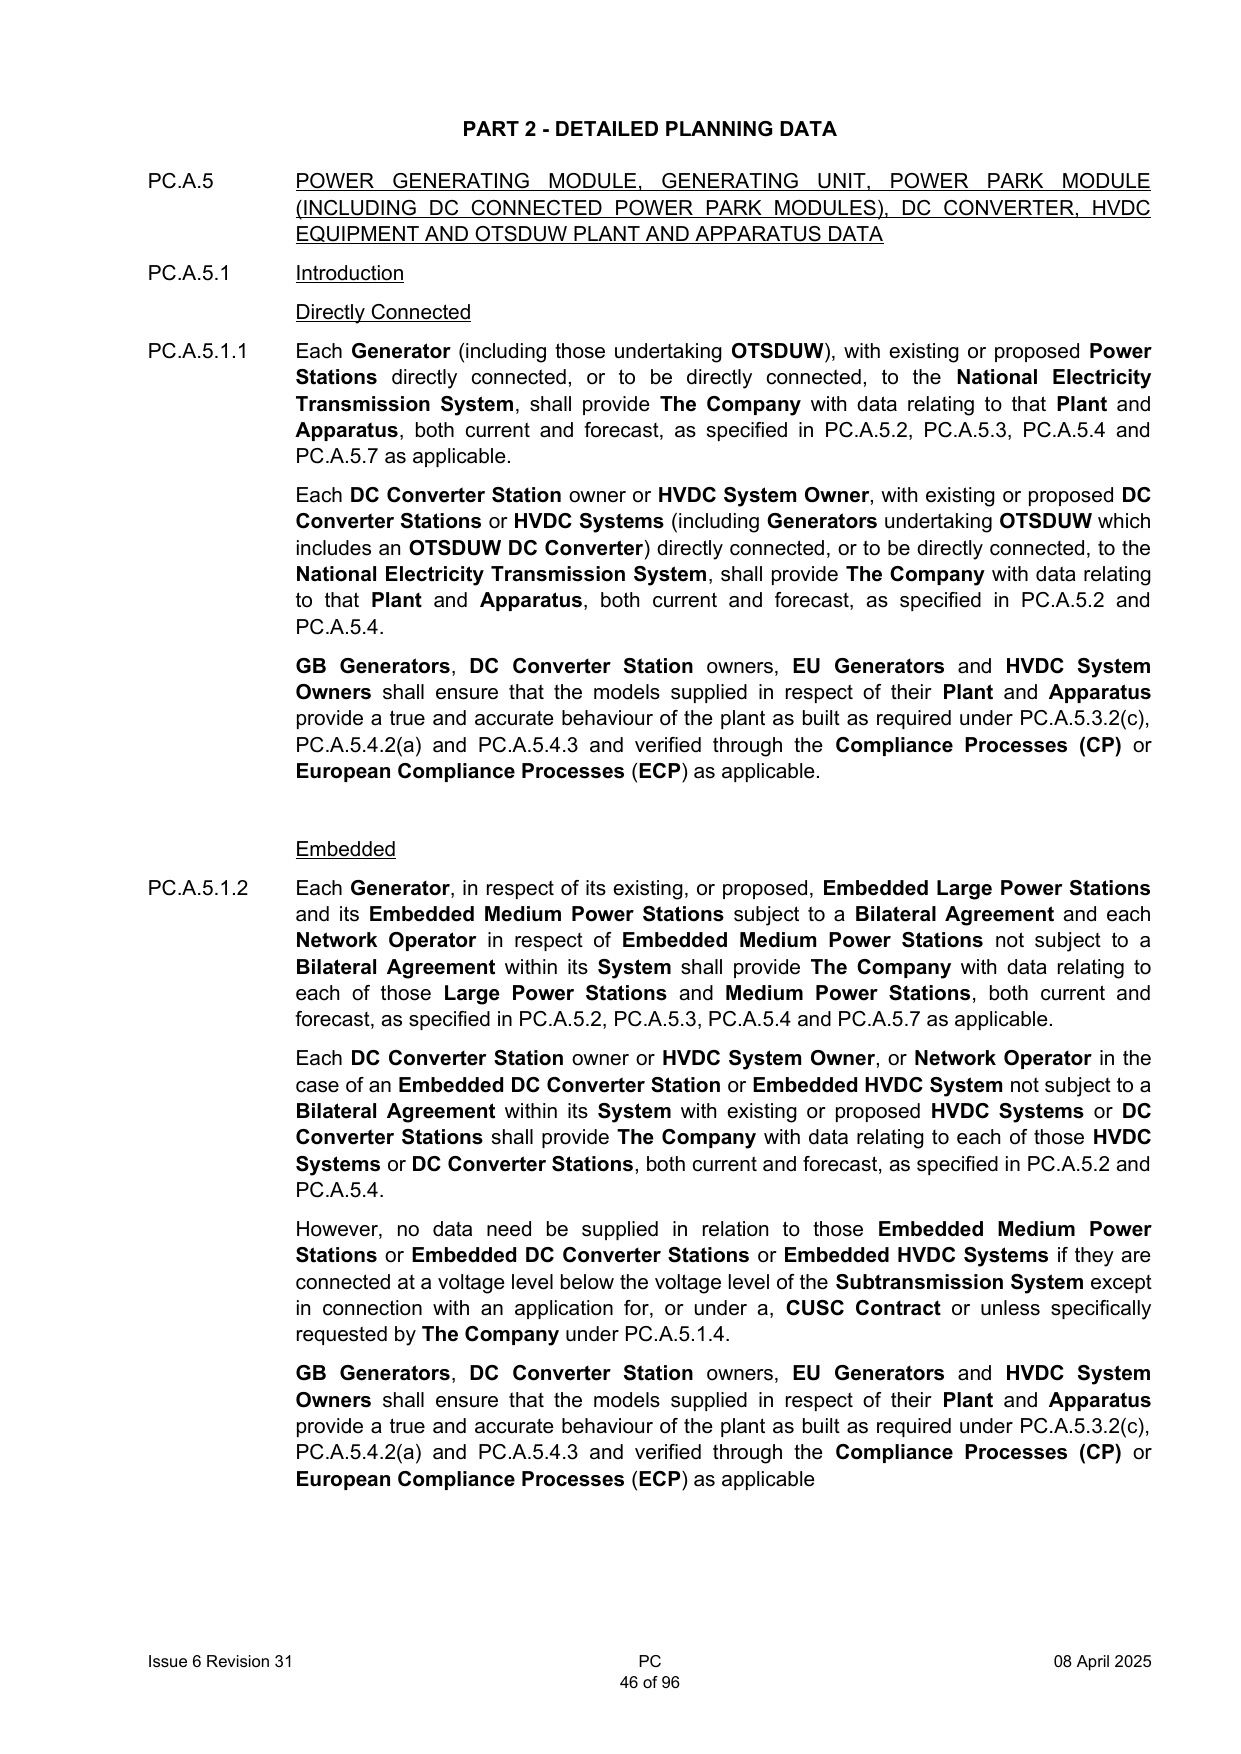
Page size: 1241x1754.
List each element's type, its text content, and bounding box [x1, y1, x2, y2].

text PC.A.5.1.2 Each Generator, in respect of its existing, or proposed, Embedded Large Power Stations and its Embedded Medium Power Stations subject to a Bilateral Agreement and each Network Operator in respect of Embedded Medium Power Stations not subject to a Bilateral Agreement within its System shall provide The Company with data relating to each of those Large Power Stations and Medium Power Stations, both current and forecast, as specified in PC.A.5.2, PC.A.5.3, PC.A.5.4 and PC.A.5.7 as applicable. [148, 876, 1152, 1031]
text PC.A.5.1 Introduction [148, 261, 1152, 285]
text PC.A.5 POWER GENERATING MODULE, GENERATING UNIT, POWER PARK MODULE (INCLUDING DC CONNECTED POWER PARK MODULES), DC CONVERTER, HVDC EQUIPMENT AND OTSDUW PLANT AND APPARATUS DATA [148, 169, 1152, 246]
text GB Generators, DC Converter Station owners, EU Generators and HVDC System Owners shall ensure that the models supplied in respect of their Plant and Apparatus provide a true and accurate behaviour of the plant as built as required under PC.A.5.3.2(c), PC.A.5.4.2(a) and PC.A.5.4.3 and verified through the Compliance Processes (CP) or European Compliance Processes (ECP) as applicable. [148, 653, 1152, 783]
text Directly Connected [295, 300, 1152, 324]
text Each DC Converter Station owner or HVDC System Owner, with existing or proposed DC Converter Stations or HVDC Systems (including Generators undertaking OTSDUW which includes an OTSDUW DC Converter) directly connected, or to be directly connected, to the National Electricity Transmission System, shall provide The Company with data relating to that Plant and Apparatus, both current and forecast, as specified in PC.A.5.2 and PC.A.5.4. [148, 483, 1152, 639]
text Embedded [295, 837, 1152, 861]
text Each DC Converter Station owner or HVDC System Owner, or Network Operator in the case of an Embedded DC Converter Station or Embedded HVDC System not subject to a Bilateral Agreement within its System with existing or proposed HVDC Systems or DC Converter Stations shall provide The Company with data relating to each of those HVDC Systems or DC Converter Stations, both current and forecast, as specified in PC.A.5.2 and PC.A.5.4. [148, 1046, 1152, 1202]
text PC.A.5.1.1 Each Generator (including those undertaking OTSDUW), with existing or proposed Power Stations directly connected, or to be directly connected, to the National Electricity Transmission System, shall provide The Company with data relating to that Plant and Apparatus, both current and forecast, as specified in PC.A.5.2, PC.A.5.3, PC.A.5.4 and PC.A.5.7 as applicable. [148, 339, 1152, 468]
text GB Generators, DC Converter Station owners, EU Generators and HVDC System Owners shall ensure that the models supplied in respect of their Plant and Apparatus provide a true and accurate behaviour of the plant as built as required under PC.A.5.3.2(c), PC.A.5.4.2(a) and PC.A.5.4.3 and verified through the Compliance Processes (CP) or European Compliance Processes (ECP) as applicable [148, 1361, 1152, 1490]
text However, no data need be supplied in relation to those Embedded Medium Power Stations or Embedded DC Converter Stations or Embedded HVDC Systems if they are connected at a voltage level below the voltage level of the Subtransmission System except in connection with an application for, or under a, CUSC Contract or unless specifically requested by The Company under PC.A.5.1.4. [148, 1217, 1152, 1346]
text PART 2 - DETAILED PLANNING DATA [148, 117, 1152, 141]
